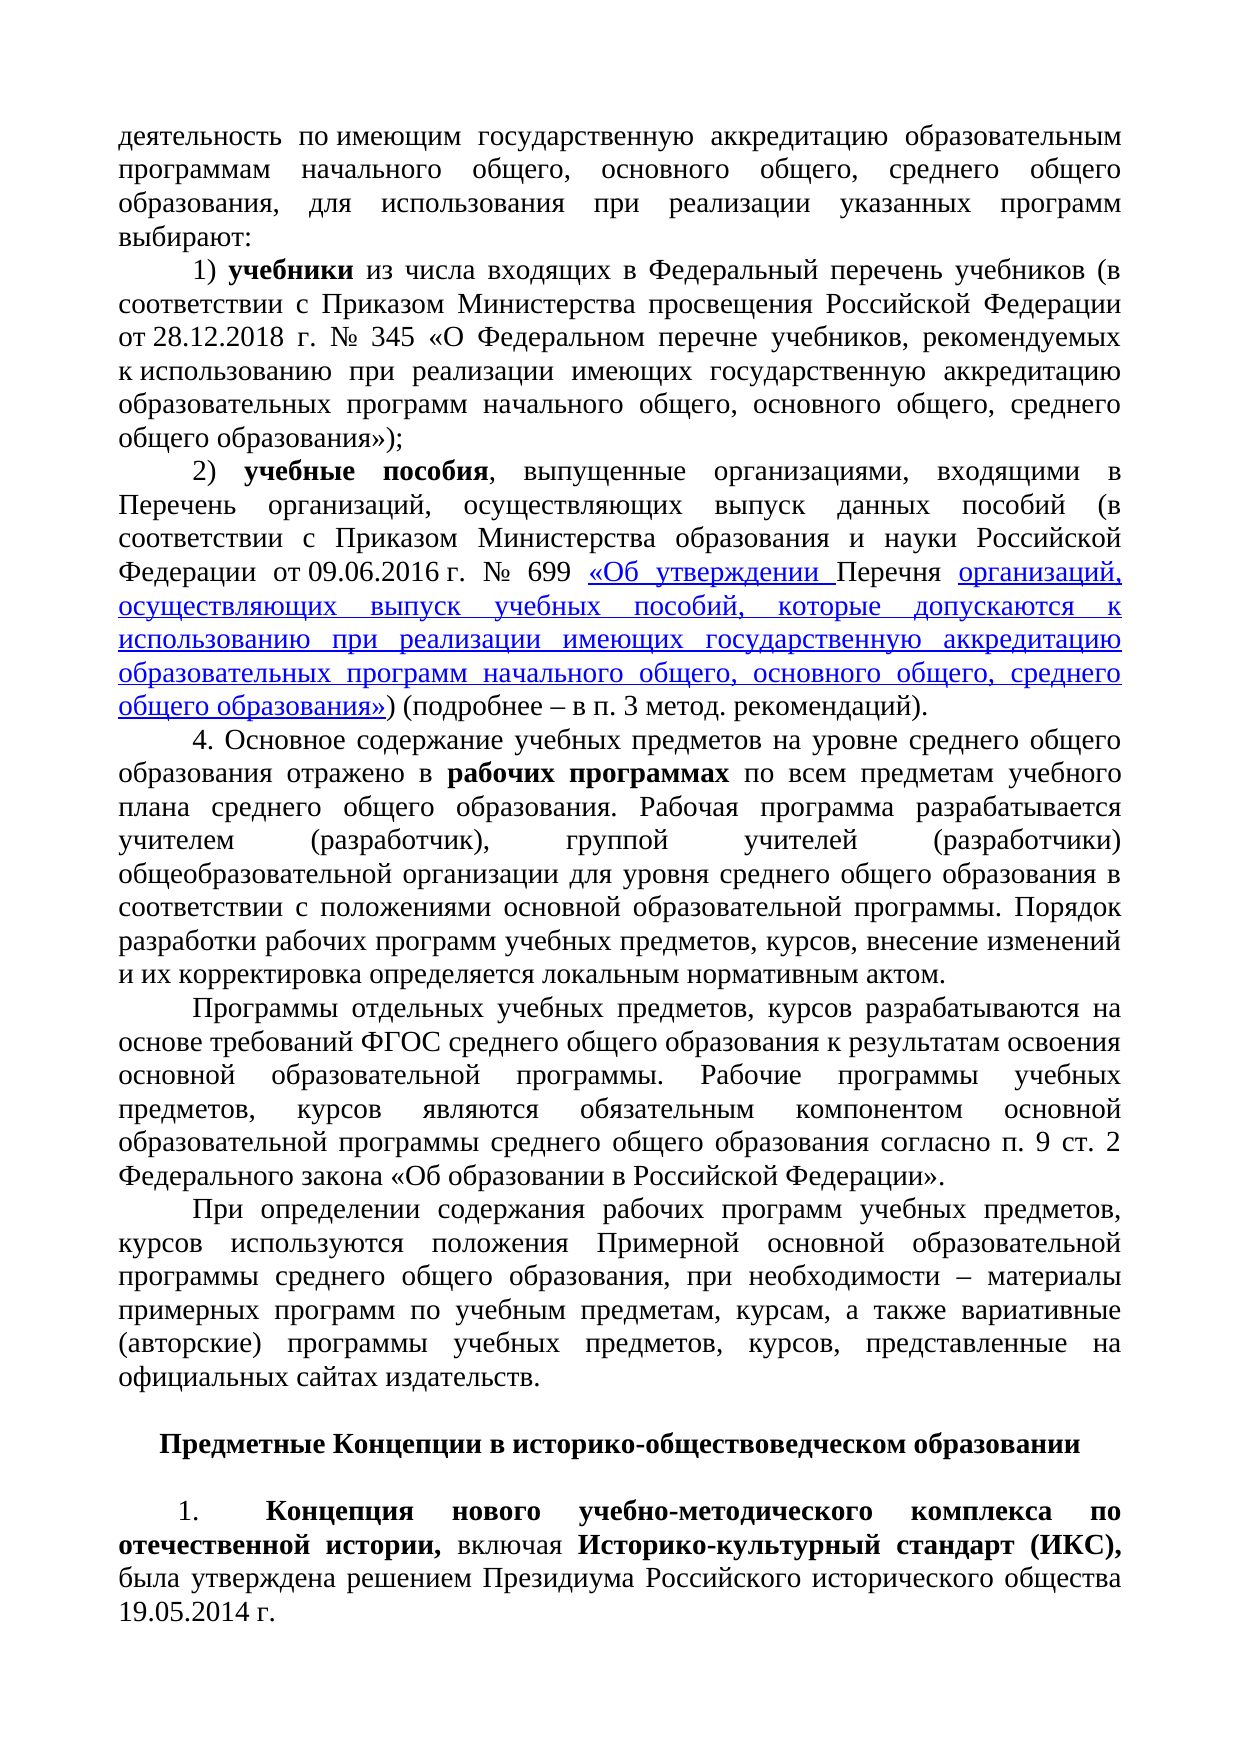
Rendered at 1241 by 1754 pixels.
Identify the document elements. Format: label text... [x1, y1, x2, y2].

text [118, 118, 1122, 252]
text 4. Основное содержание учебных предметов на уровне среднего общего образования отражено в рабочих программах по всем предметам учебного плана среднего общего образования. Рабочая программа разрабатывается учителем (разработчик), группой учителей (разработчики) общеобразовательной организации для уровня среднего общего образования в соответствии с положениями основной образовательной программы. Порядок разработки рабочих программ учебных предметов, курсов, внесение изменений и их корректировка определяется локальным нормативным актом. [118, 722, 1122, 990]
text Предметные Концепции в историко-обществоведческом образовании [118, 1426, 1122, 1460]
text 2) учебные пособия, выпущенные организациями, входящими в Перечень организаций, осуществляющих выпуск данных пособий (в соответствии с Приказом Министерства образования и науки Российской Федерации от 09.06.2016 г. № 699 «Об утверждении Перечня организаций, осуществляющих выпуск учебных пособий, которые допускаются к использованию при реализации имеющих государственную аккредитацию образовательных программ начального общего, основного общего, среднего общего образования») (подробнее – в п. 3 метод. рекомендаций). [118, 618, 1122, 650]
text 1) учебники из числа входящих в Федеральный перечень учебников (в соответствии с Приказом Министерства просвещения Российской Федерации от 28.12.2018 г. № 345 «О Федеральном перечне учебников, рекомендуемых к использованию при реализации имеющих государственную аккредитацию образовательных программ начального общего, основного общего, среднего общего образования»); [118, 252, 1122, 453]
text При определении содержания рабочих программ учебных предметов, курсов используются положения Примерной основной образовательной программы среднего общего образования, при необходимости – материалы примерных программ по учебным предметам, курсам, а также вариативные (авторские) программы учебных предметов, курсов, представленные на официальных сайтах издательств. [118, 1191, 1122, 1393]
text 2) учебные пособия, выпущенные организациями, входящими в Перечень организаций, осуществляющих выпуск данных пособий (в соответствии с Приказом Министерства образования и науки Российской Федерации от 09.06.2016 г. № 699 «Об утверждении Перечня организаций, осуществляющих выпуск учебных пособий, которые допускаются к использованию при реализации имеющих государственную аккредитацию образовательных программ начального общего, основного общего, среднего общего образования») (подробнее – в п. 3 метод. рекомендаций). [118, 685, 1122, 722]
text Программы отдельных учебных предметов, курсов разрабатываются на основе требований ФГОС среднего общего образования к результатам освоения основной образовательной программы. Рабочие программы учебных предметов, курсов являются обязательным компонентом основной образовательной программы среднего общего образования согласно п. 9 ст. 2 Федерального закона «Об образовании в Российской Федерации». [118, 990, 1122, 1191]
text 2) учебные пособия, выпущенные организациями, входящими в Перечень организаций, осуществляющих выпуск данных пособий (в соответствии с Приказом Министерства образования и науки Российской Федерации от 09.06.2016 г. № 699 «Об утверждении Перечня организаций, осуществляющих выпуск учебных пособий, которые допускаются к использованию при реализации имеющих государственную аккредитацию образовательных программ начального общего, основного общего, среднего общего образования») (подробнее – в п. 3 метод. рекомендаций). [118, 453, 1122, 617]
list Концепция нового учебно-методического комплекса по отечественной истории, включая Историко-культурный стандарт (ИКС), была утверждена решением Президиума Российского исторического общества 19.05.2014 г. [118, 1493, 1122, 1627]
text 2) учебные пособия, выпущенные организациями, входящими в Перечень организаций, осуществляющих выпуск данных пособий (в соответствии с Приказом Министерства образования и науки Российской Федерации от 09.06.2016 г. № 699 «Об утверждении Перечня организаций, осуществляющих выпуск учебных пособий, которые допускаются к использованию при реализации имеющих государственную аккредитацию образовательных программ начального общего, основного общего, среднего общего образования») (подробнее – в п. 3 метод. рекомендаций). [118, 652, 1122, 684]
